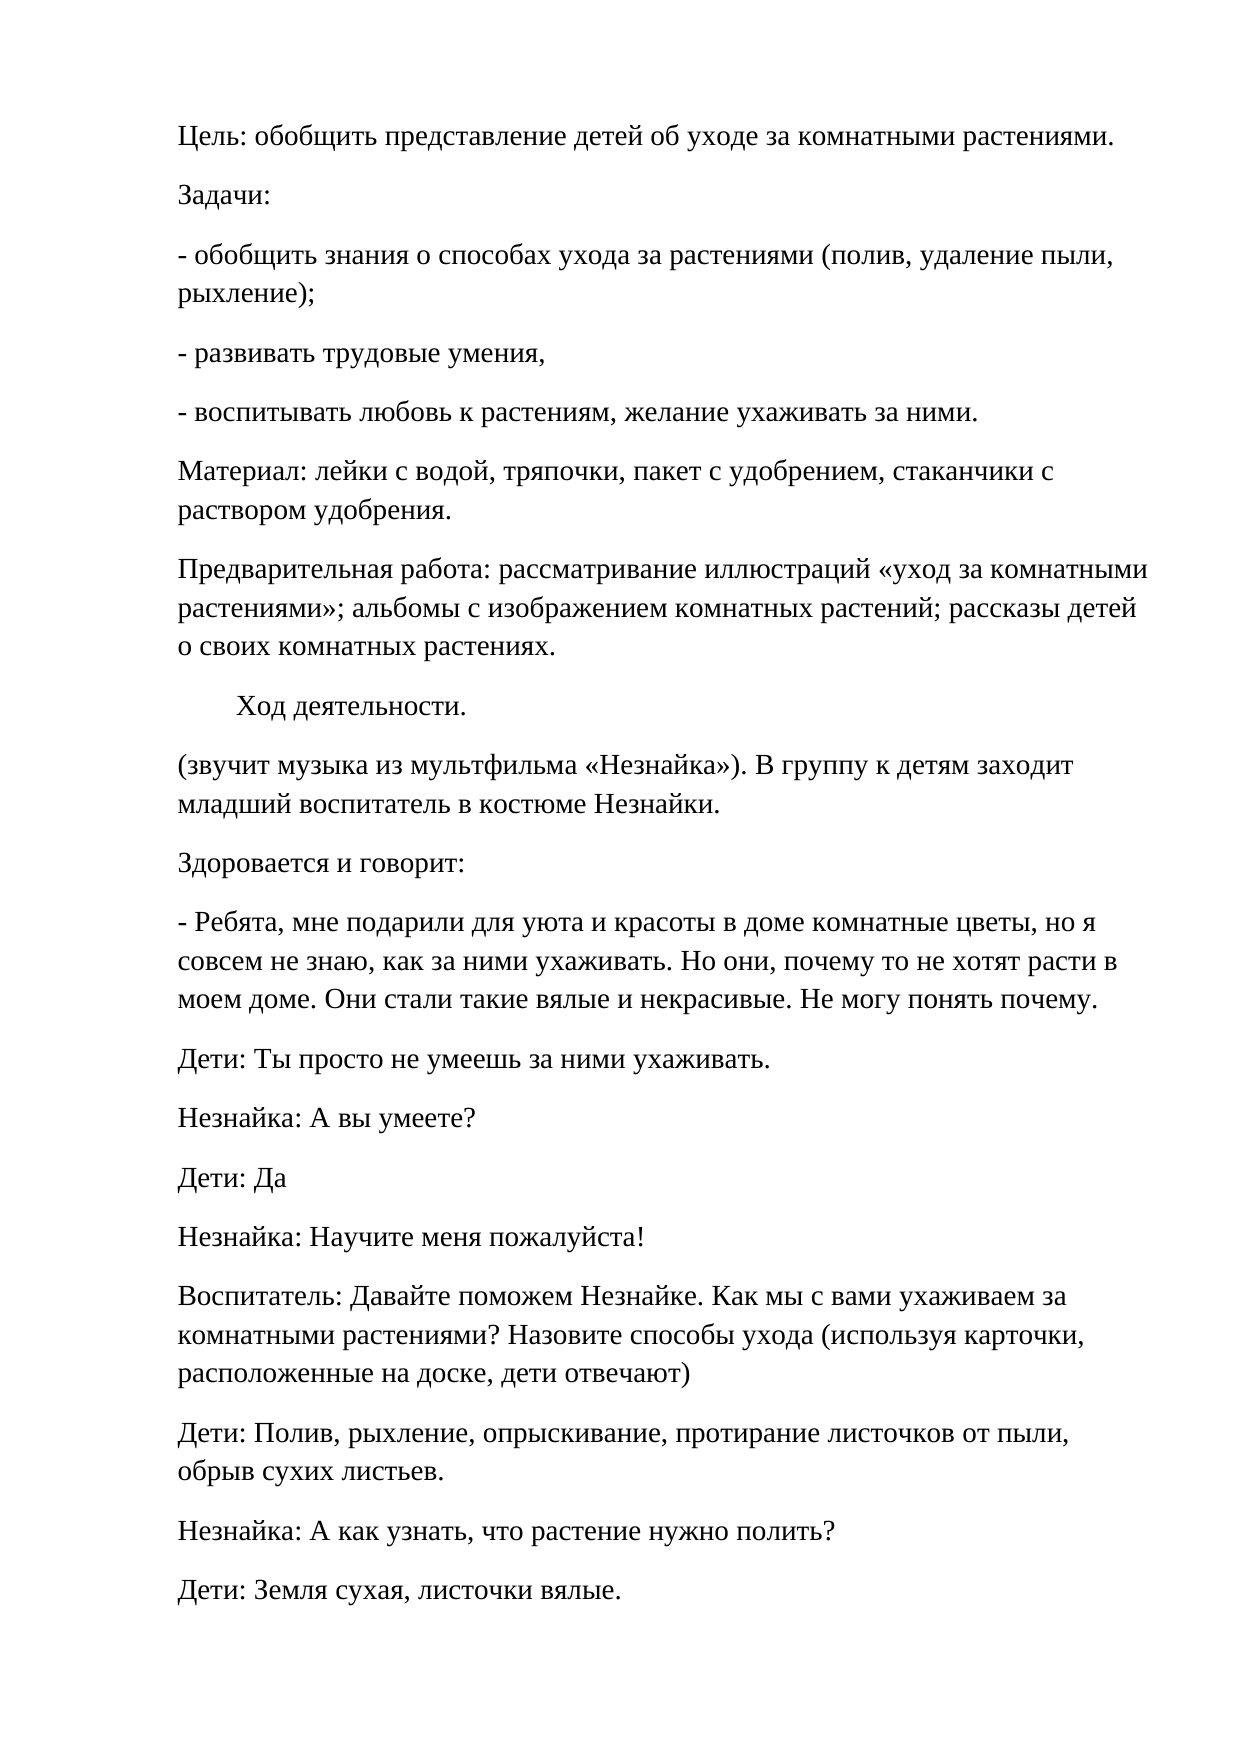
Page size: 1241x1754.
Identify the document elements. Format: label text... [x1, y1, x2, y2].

text Материал: лейки с водой, тряпочки, пакет с удобрением, стаканчики с раствором удобрения. [177, 453, 1152, 526]
text Незнайка: Научите меня пожалуйста! [177, 1219, 1152, 1253]
text - воспитывать любовь к растениям, желание ухаживать за ними. [177, 394, 1152, 428]
text Дети: Да [177, 1160, 1152, 1193]
text Дети: Земля сухая, листочки вялые. [177, 1572, 1152, 1606]
text (звучит музыка из мультфильма «Незнайка»). В группу к детям заходит младший воспитатель в костюме Незнайки. [177, 747, 1152, 819]
text Незнайка: А вы умеете? [177, 1100, 1152, 1134]
text Цель: обобщить представление детей об уходе за комнатными растениями. [177, 118, 1152, 152]
text Дети: Полив, рыхление, опрыскивание, протирание листочков от пыли, обрыв сухих листьев. [177, 1415, 1152, 1487]
text Здоровается и говорит: [177, 845, 1152, 879]
text - Ребята, мне подарили для уюта и красоты в доме комнатные цветы, но я совсем не знаю, как за ними ухаживать. Но они, почему то не хотят расти в моем доме. Они стали такие вялые и некрасивые. Не могу понять почему. [177, 904, 1152, 1015]
text Дети: Ты просто не умеешь за ними ухаживать. [177, 1041, 1152, 1074]
text Задачи: [177, 177, 1152, 211]
text Воспитатель: Давайте поможем Незнайке. Как мы с вами ухаживаем за комнатными растениями? Назовите способы ухода (используя карточки, расположенные на доске, дети отвечают) [177, 1278, 1152, 1389]
text - развивать трудовые умения, [177, 335, 1152, 368]
text Незнайка: А как узнать, что растение нужно полить? [177, 1513, 1152, 1546]
text Предварительная работа: рассматривание иллюстраций «уход за комнатными растениями»; альбомы с изображением комнатных растений; рассказы детей о своих комнатных растениях. [177, 551, 1152, 662]
text - обобщить знания о способах ухода за растениями (полив, удаление пыли, рыхление); [177, 237, 1152, 309]
text Ход деятельности. [177, 688, 1152, 721]
